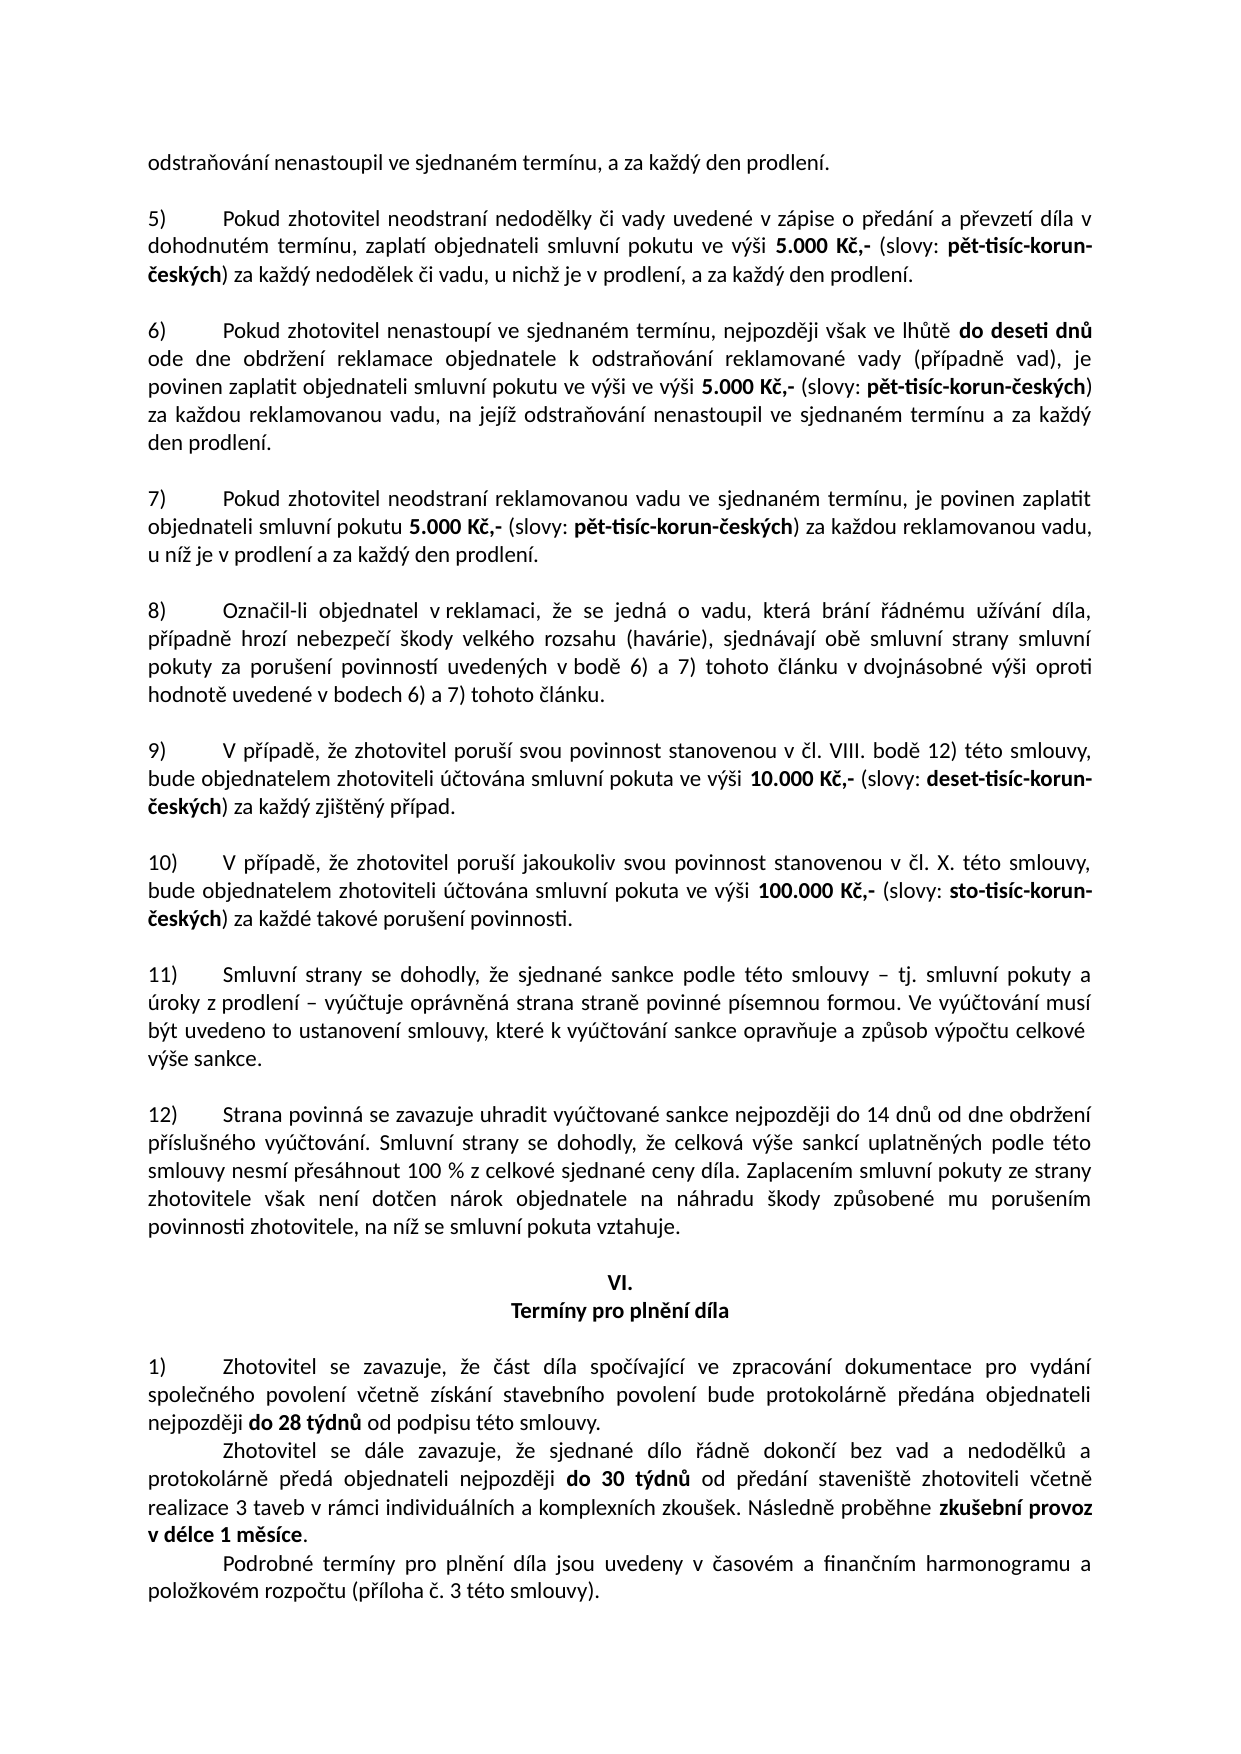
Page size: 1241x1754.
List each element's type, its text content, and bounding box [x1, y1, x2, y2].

list Pokud zhotovitel neodstraní nedodělky či vady uvedené v zápise o předání a převzetí díla v dohodnutém termínu, zaplatí objednateli smluvní pokutu ve výši 5.000 Kč,- (slovy: pět-tisíc-korun-českých) za každý nedodělek či vadu, u nichž je v prodlení, a za každý den prodlení. [148, 204, 1093, 288]
list Označil-li objednatel v reklamaci, že se jedná o vadu, která brání řádnému užívání díla, případně hrozí nebezpečí škody velkého rozsahu (havárie), sjednávají obě smluvní strany smluvní pokuty za porušení povinností uvedených v bodě 6) a 7) tohoto článku v dvojnásobné výši oproti hodnotě uvedené v bodech 6) a 7) tohoto článku. [148, 596, 1093, 708]
text Termíny pro plnění díla [148, 1296, 1093, 1324]
list Zhotovitel se dále zavazuje, že sjednané dílo řádně dokončí bez vad a nedodělků a protokolárně předá objednateli nejpozději do 30 týdnů od předání staveniště zhotoviteli včetně realizace 3 taveb v rámci individuálních a komplexních zkoušek. Následně proběhne zkušební provoz v délce 1 měsíce. [148, 1437, 1093, 1549]
list Podrobné termíny pro plnění díla jsou uvedeny v časovém a finančním harmonogramu a položkovém rozpočtu (příloha č. 3 této smlouvy). [148, 1549, 1093, 1605]
text VI. [148, 1268, 1093, 1296]
list Strana povinná se zavazuje uhradit vyúčtované sankce nejpozději do 14 dnů od dne obdržení příslušného vyúčtování. Smluvní strany se dohodly, že celková výše sankcí uplatněných podle této smlouvy nesmí přesáhnout 100 % z celkové sjednané ceny díla. Zaplacením smluvní pokuty ze strany zhotovitele však není dotčen nárok objednatele na náhradu škody způsobené mu porušením povinnosti zhotovitele, na níž se smluvní pokuta vztahuje. [148, 1100, 1093, 1240]
list Pokud zhotovitel nenastoupí ve sjednaném termínu, nejpozději však ve lhůtě do deseti dnů ode dne obdržení reklamace objednatele k odstraňování reklamované vady (případně vad), je povinen zaplatit objednateli smluvní pokutu ve výši ve výši 5.000 Kč,- (slovy: pět-tisíc-korun-českých) za každou reklamovanou vadu, na jejíž odstraňování nenastoupil ve sjednaném termínu a za každý den prodlení. [148, 316, 1093, 456]
list V případě, že zhotovitel poruší svou povinnost stanovenou v čl. VIII. bodě 12) této smlouvy, bude objednatelem zhotoviteli účtována smluvní pokuta ve výši 10.000 Kč,- (slovy: deset-tisíc-korun-českých) za každý zjištěný případ. [148, 736, 1093, 820]
list Zhotovitel se zavazuje, že část díla spočívající ve zpracování dokumentace pro vydání společného povolení včetně získání stavebního povolení bude protokolárně předána objednateli nejpozději do 28 týdnů od podpisu této smlouvy. [148, 1352, 1093, 1437]
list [148, 148, 1093, 176]
list Smluvní strany se dohodly, že sjednané sankce podle této smlouvy – tj. smluvní pokuty a úroky z prodlení – vyúčtuje oprávněná strana straně povinné písemnou formou. Ve vyúčtování musí být uvedeno to ustanovení smlouvy, které k vyúčtování sankce opravňuje a způsob výpočtu celkové výše sankce. [148, 960, 1093, 1072]
list V případě, že zhotovitel poruší jakoukoliv svou povinnost stanovenou v čl. X. této smlouvy, bude objednatelem zhotoviteli účtována smluvní pokuta ve výši 100.000 Kč,- (slovy: sto-tisíc-korun-českých) za každé takové porušení povinnosti. [148, 848, 1093, 932]
list Pokud zhotovitel neodstraní reklamovanou vadu ve sjednaném termínu, je povinen zaplatit objednateli smluvní pokutu 5.000 Kč,- (slovy: pět-tisíc-korun-českých) za každou reklamovanou vadu, u níž je v prodlení a za každý den prodlení. [148, 484, 1093, 568]
